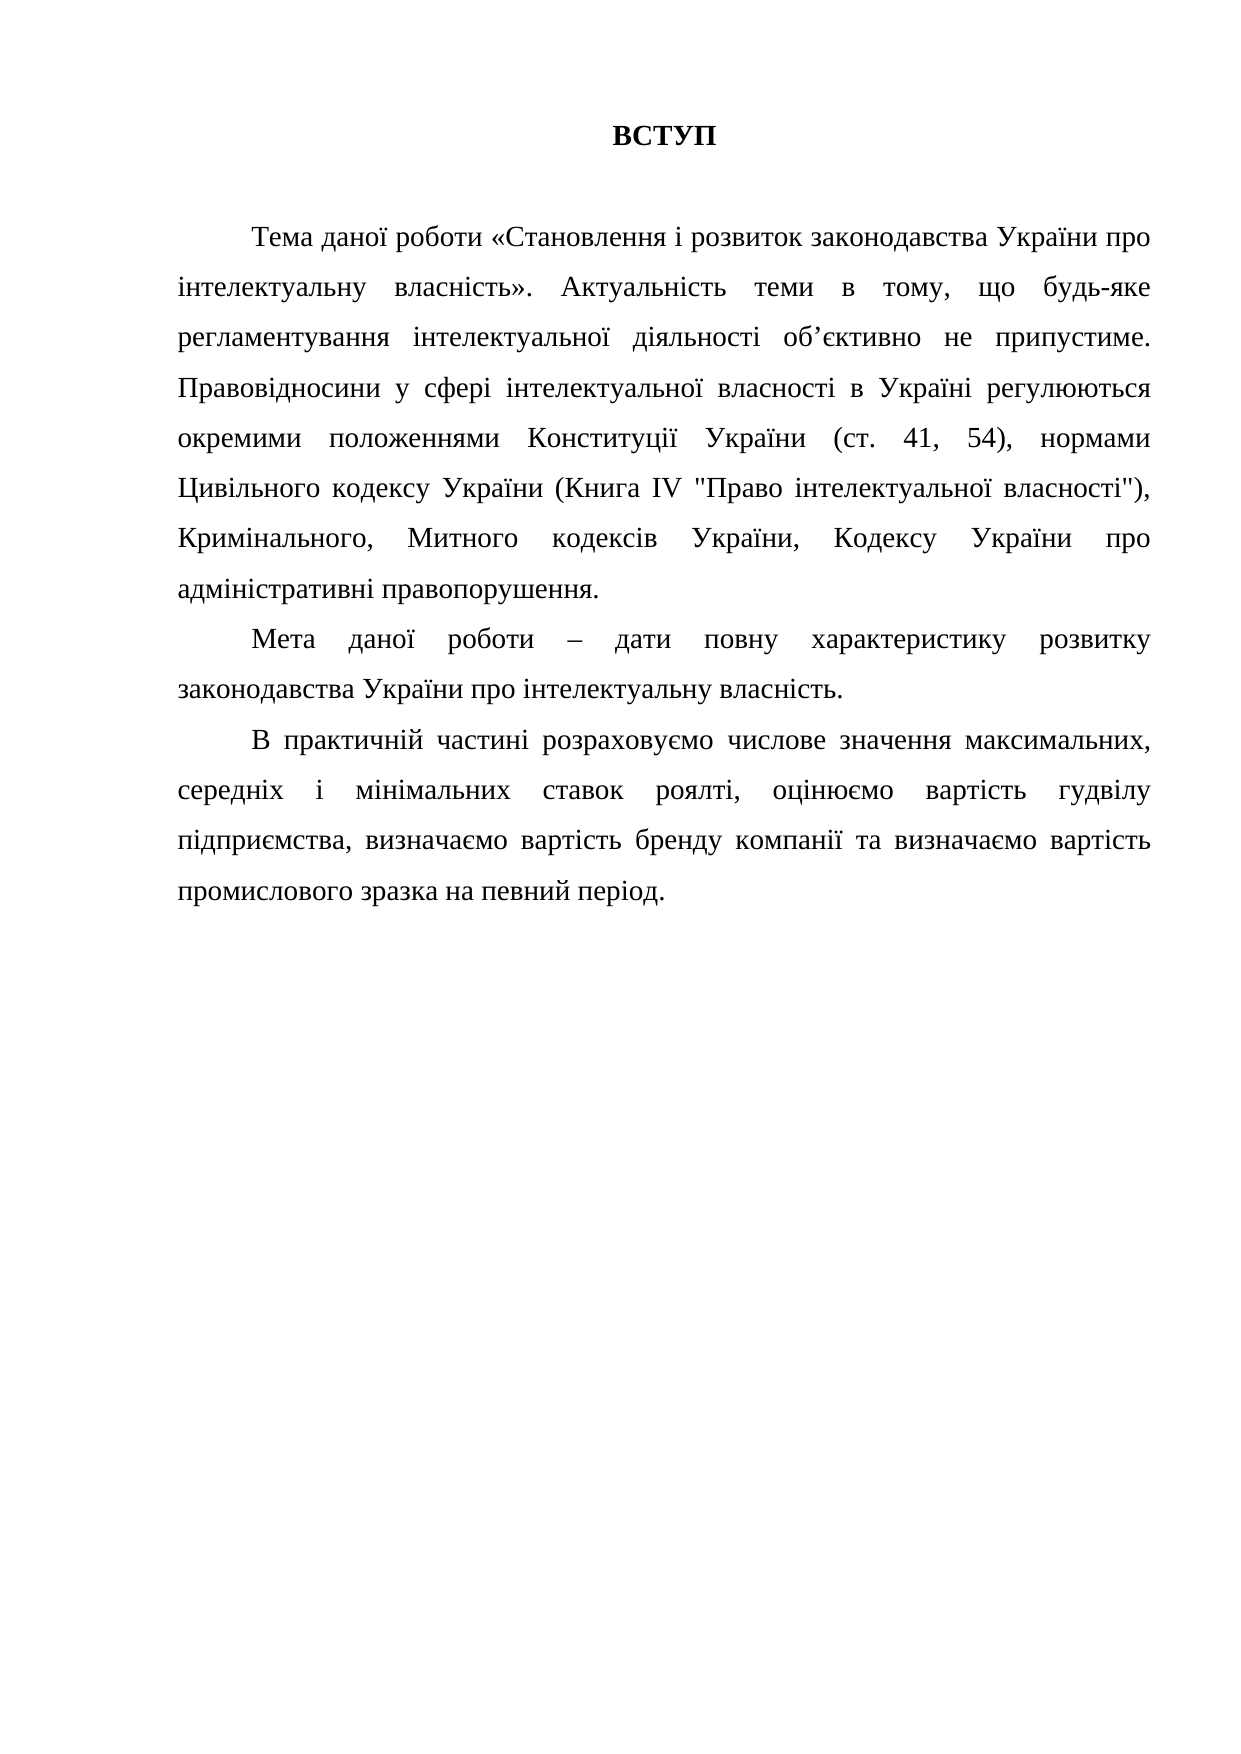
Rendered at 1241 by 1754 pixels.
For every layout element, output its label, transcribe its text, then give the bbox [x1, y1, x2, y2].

list Мета даної роботи – дати повну характеристику розвитку законодавства України про інтелектуальну власність. [177, 621, 1152, 705]
list Тема даної роботи «Становлення і розвиток законодавства України про інтелектуальну власність». Актуальність теми в тому, що будь-яке регламентування інтелектуальної діяльності об’єктивно не припустиме. Правовідносини у сфері інтелектуальної власності в Україні регулюються окремими положеннями Конституції України (ст. 41, 54), нормами Цивільного кодексу України (Книга IV "Право інтелектуальної власності"), Кримінального, Митного кодексів України, Кодексу України про адміністративні правопорушення. [177, 219, 1152, 604]
list ВСТУП [177, 118, 1152, 152]
text В практичній частині розраховуємо числове значення максимальних, середніх і мінімальних ставок роялті, оцінюємо вартість гудвілу підприємства, визначаємо вартість бренду компанії та визначаємо вартість промислового зразка на певний період. [177, 722, 1152, 906]
